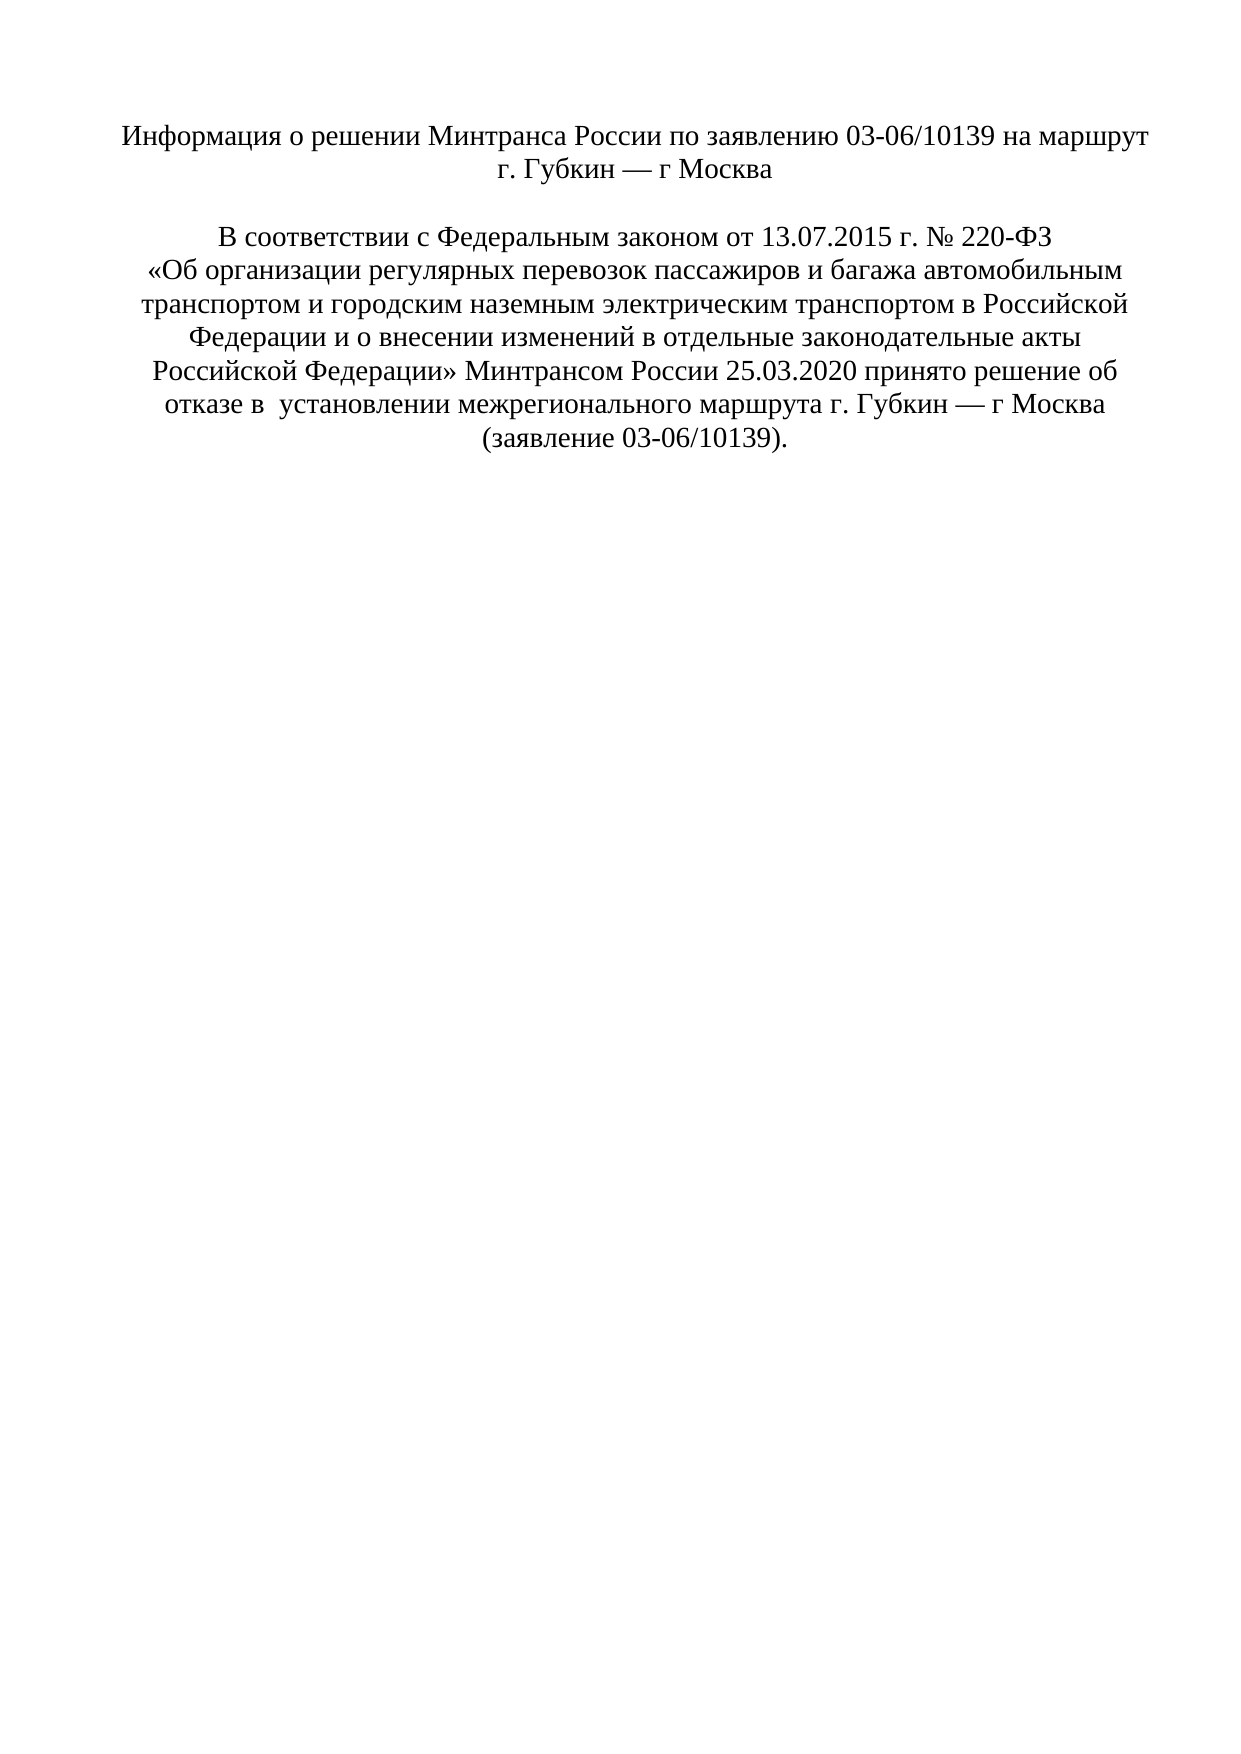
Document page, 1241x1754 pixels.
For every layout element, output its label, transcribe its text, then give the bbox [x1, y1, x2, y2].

text В соответствии с Федеральным законом от 13.07.2015 г. № 220-ФЗ «Об организации регулярных перевозок пассажиров и багажа автомобильным транспортом и городским наземным электрическим транспортом в Российской Федерации и о внесении изменений в отдельные законодательные акты Российской Федерации» Минтрансом России 25.03.2020 принято решение об отказе в установлении межрегионального маршрута г. Губкин — г Москва (заявление 03-06/10139). [118, 219, 1152, 453]
text Информация о решении Минтранса России по заявлению 03-06/10139 на маршрут г. Губкин — г Москва [118, 118, 1152, 185]
